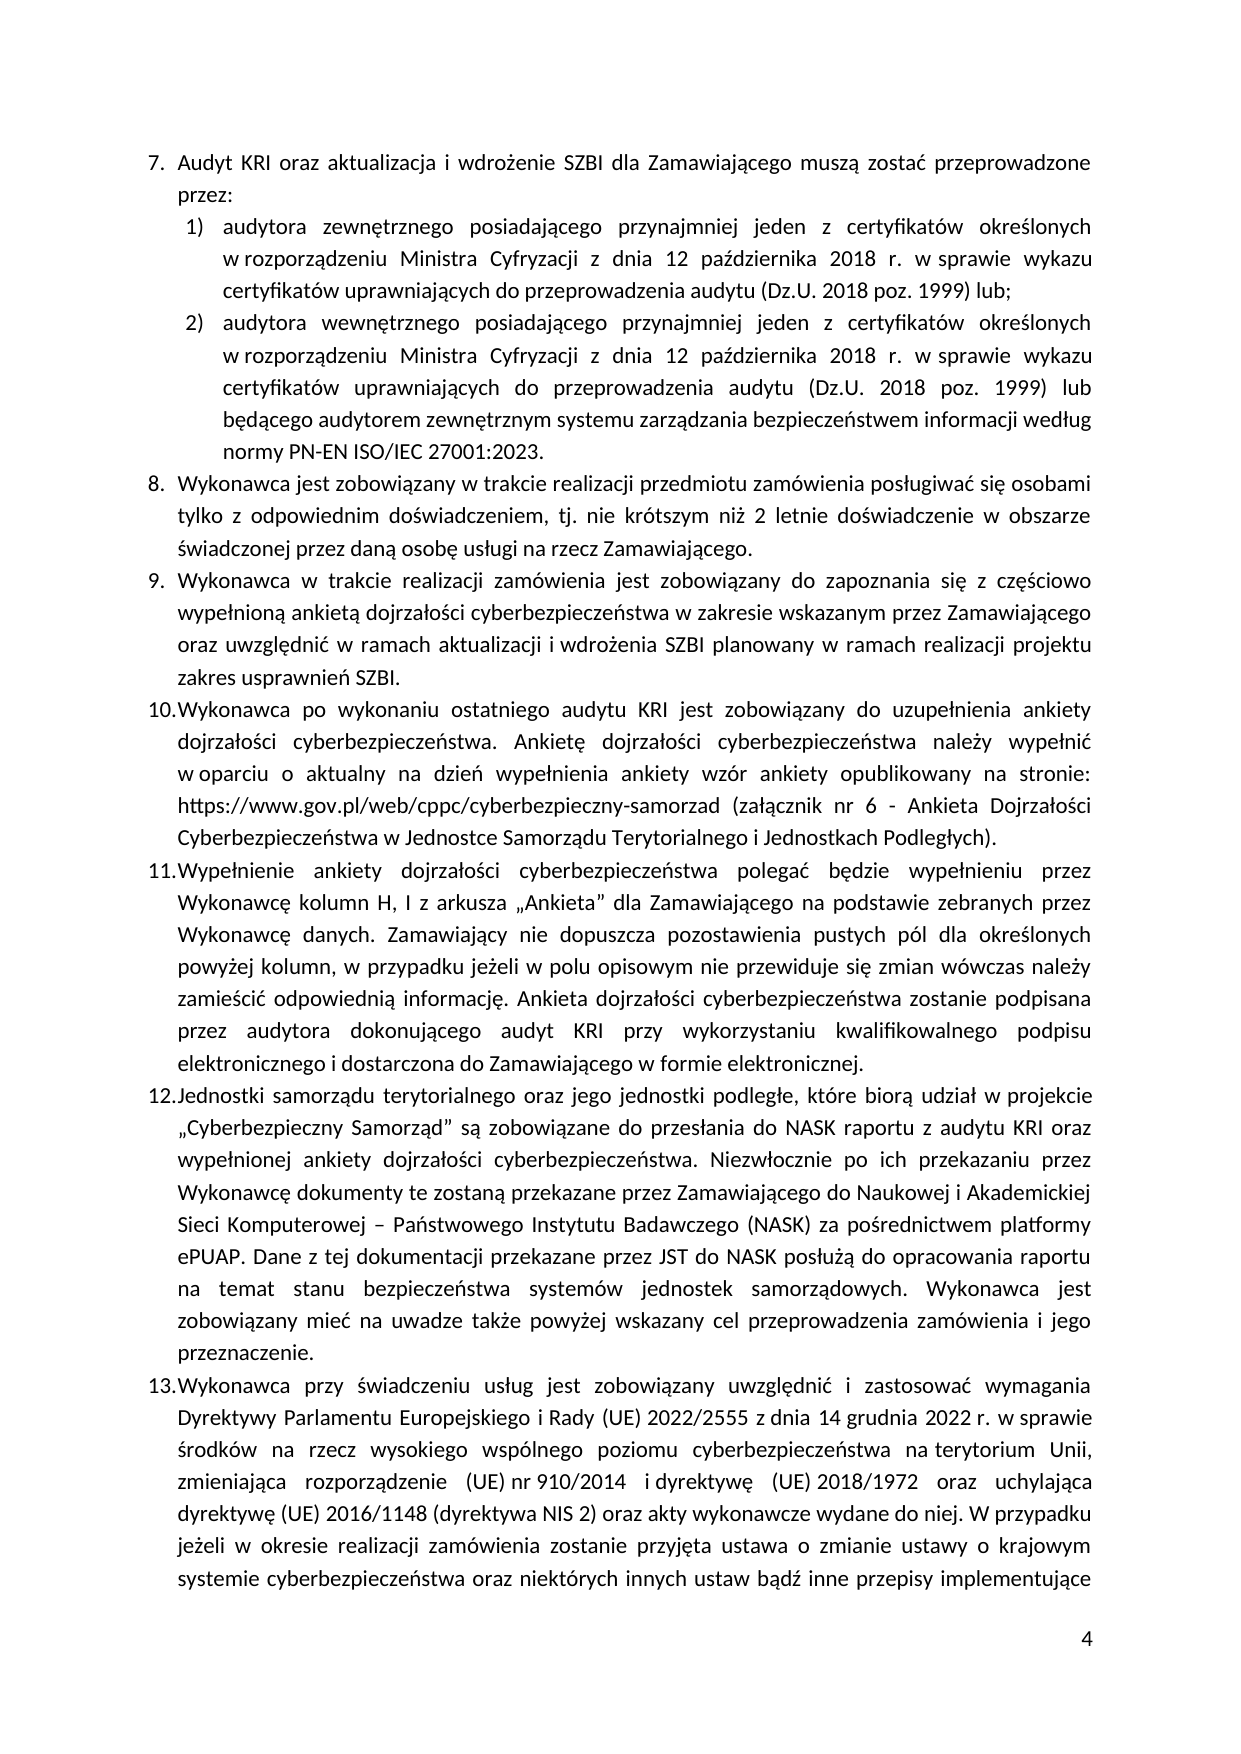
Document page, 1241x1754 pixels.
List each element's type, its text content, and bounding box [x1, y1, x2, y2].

list Wypełnienie ankiety dojrzałości cyberbezpieczeństwa polegać będzie wypełnieniu przez Wykonawcę kolumn H, I z arkusza „Ankieta” dla Zamawiającego na podstawie zebranych przez Wykonawcę danych. Zamawiający nie dopuszcza pozostawienia pustych pól dla określonych powyżej kolumn, w przypadku jeżeli w polu opisowym nie przewiduje się zmian wówczas należy zamieścić odpowiednią informację. Ankieta dojrzałości cyberbezpieczeństwa zostanie podpisana przez audytora dokonującego audyt KRI przy wykorzystaniu kwalifikowalnego podpisu elektronicznego i dostarczona do Zamawiającego w formie elektronicznej. [148, 856, 1093, 1077]
list audytora wewnętrznego posiadającego przynajmniej jeden z certyfikatów określonych w rozporządzeniu Ministra Cyfryzacji z dnia 12 października 2018 r. w sprawie wykazu certyfikatów uprawniających do przeprowadzenia audytu (Dz.U. 2018 poz. 1999) lub będącego audytorem zewnętrznym systemu zarządzania bezpieczeństwem informacji według normy PN-EN ISO/IEC 27001:2023. [185, 308, 1093, 465]
list Wykonawca po wykonaniu ostatniego audytu KRI jest zobowiązany do uzupełnienia ankiety dojrzałości cyberbezpieczeństwa. Ankietę dojrzałości cyberbezpieczeństwa należy wypełnić w oparciu o aktualny na dzień wypełnienia ankiety wzór ankiety opublikowany na stronie: https://www.gov.pl/web/cppc/cyberbezpieczny-samorzad (załącznik nr 6 - Ankieta Dojrzałości Cyberbezpieczeństwa w Jednostce Samorządu Terytorialnego i Jednostkach Podległych). [148, 695, 1093, 852]
list Wykonawca jest zobowiązany w trakcie realizacji przedmiotu zamówienia posługiwać się osobami tylko z odpowiednim doświadczeniem, tj. nie krótszym niż 2 letnie doświadczenie w obszarze świadczonej przez daną osobę usługi na rzecz Zamawiającego. [148, 469, 1093, 562]
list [148, 1371, 1093, 1592]
list audytora zewnętrznego posiadającego przynajmniej jeden z certyfikatów określonych w rozporządzeniu Ministra Cyfryzacji z dnia 12 października 2018 r. w sprawie wykazu certyfikatów uprawniających do przeprowadzenia audytu (Dz.U. 2018 poz. 1999) lub; [185, 212, 1093, 304]
list Wykonawca w trakcie realizacji zamówienia jest zobowiązany do zapoznania się z częściowo wypełnioną ankietą dojrzałości cyberbezpieczeństwa w zakresie wskazanym przez Zamawiającego oraz uwzględnić w ramach aktualizacji i wdrożenia SZBI planowany w ramach realizacji projektu zakres usprawnień SZBI. [148, 566, 1093, 691]
list Audyt KRI oraz aktualizacja i wdrożenie SZBI dla Zamawiającego muszą zostać przeprowadzone przez: [148, 148, 1093, 208]
list Jednostki samorządu terytorialnego oraz jego jednostki podległe, które biorą udział w projekcie „Cyberbezpieczny Samorząd” są zobowiązane do przesłania do NASK raportu z audytu KRI oraz wypełnionej ankiety dojrzałości cyberbezpieczeństwa. Niezwłocznie po ich przekazaniu przez Wykonawcę dokumenty te zostaną przekazane przez Zamawiającego do Naukowej i Akademickiej Sieci Komputerowej – Państwowego Instytutu Badawczego (NASK) za pośrednictwem platformy ePUAP. Dane z tej dokumentacji przekazane przez JST do NASK posłużą do opracowania raportu na temat stanu bezpieczeństwa systemów jednostek samorządowych. Wykonawca jest zobowiązany mieć na uwadze także powyżej wskazany cel przeprowadzenia zamówienia i jego przeznaczenie. [148, 1081, 1093, 1367]
